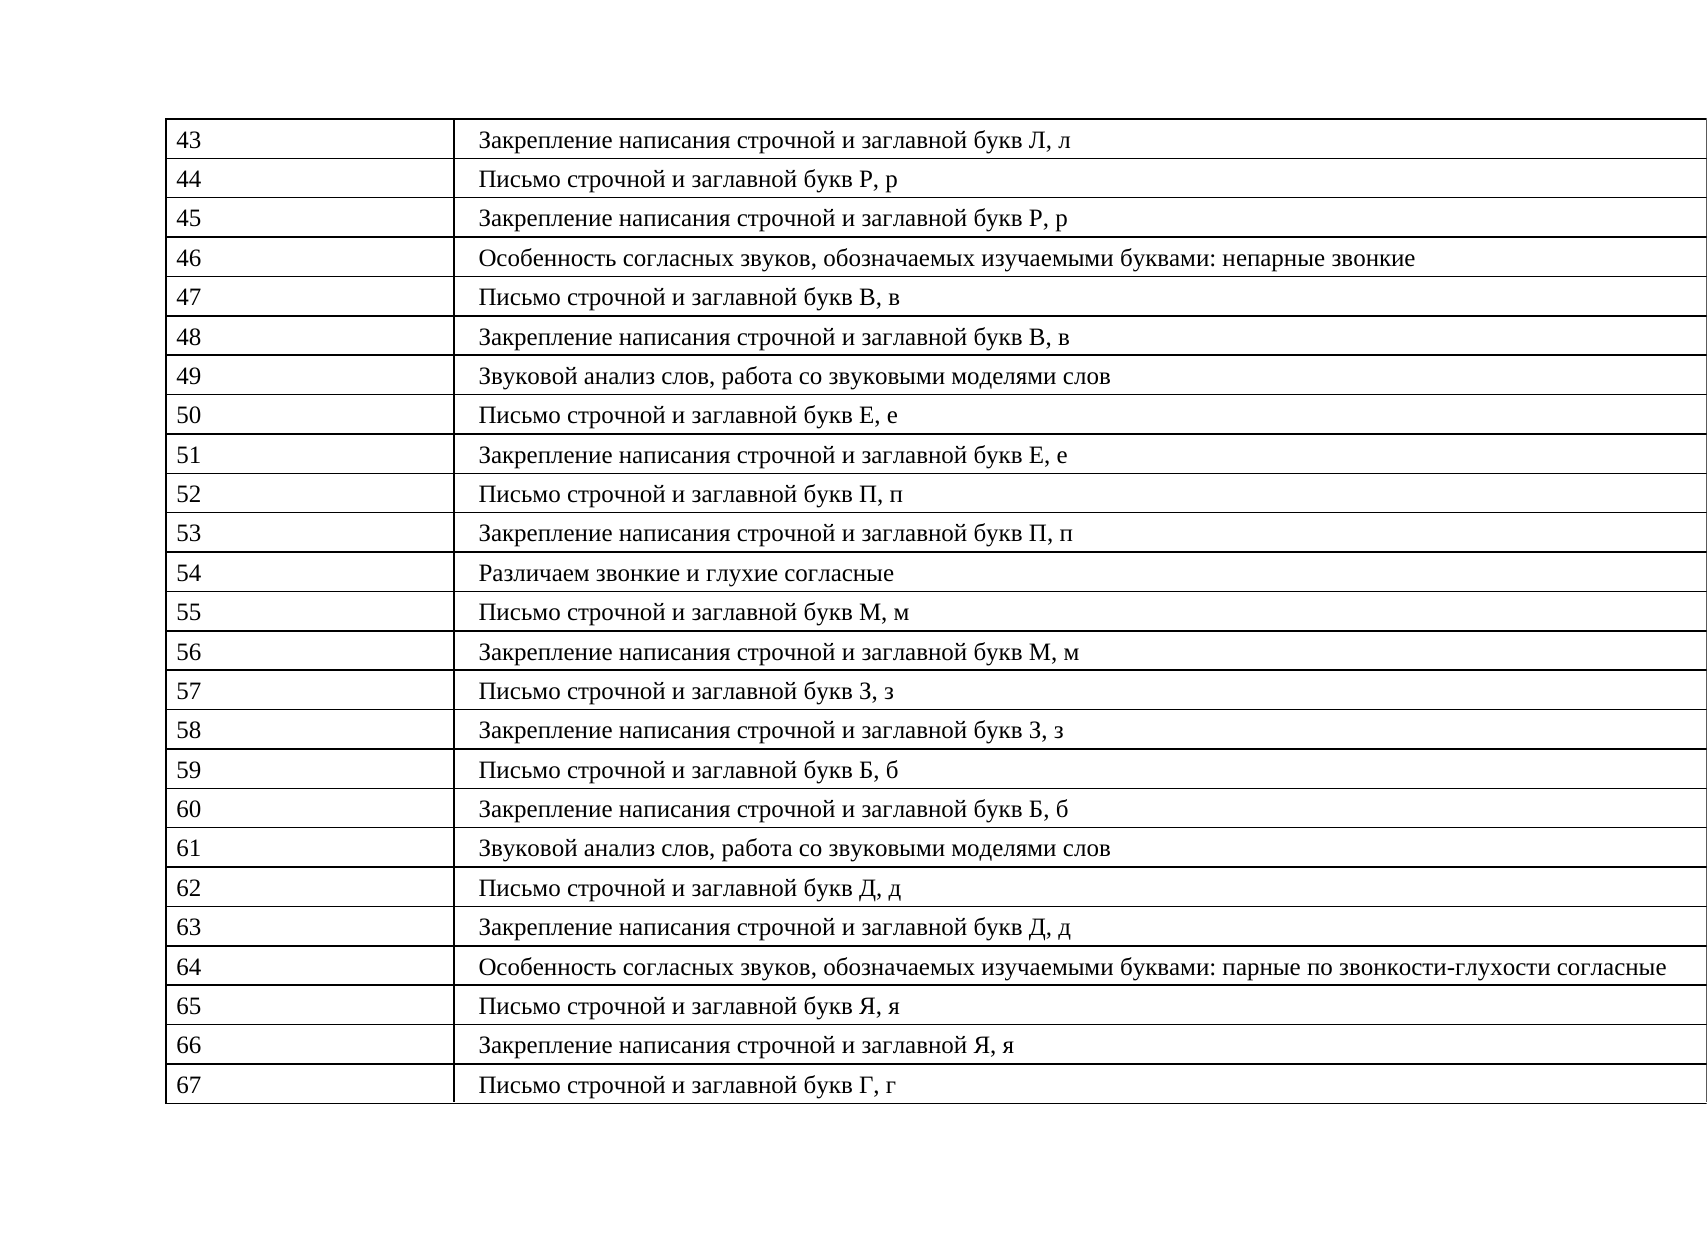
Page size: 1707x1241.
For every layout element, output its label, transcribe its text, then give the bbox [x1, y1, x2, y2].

table_cell Закрепление написания строчной и заглавной букв М, м [455, 632, 1706, 669]
table_cell 64 [167, 947, 453, 984]
table_cell 45 [167, 198, 453, 236]
table_cell 43 [167, 120, 453, 157]
table_cell Закрепление написания строчной и заглавной букв Б, б [455, 789, 1706, 827]
table_cell Письмо строчной и заглавной букв З, з [455, 671, 1706, 709]
table_cell Закрепление написания строчной и заглавной Я, я [455, 1025, 1706, 1063]
table_cell Письмо строчной и заглавной букв Б, б [455, 750, 1706, 787]
table_cell Письмо строчной и заглавной букв Р, р [455, 159, 1706, 197]
table_cell 60 [167, 789, 453, 827]
table_cell 46 [167, 238, 453, 276]
table_cell 52 [167, 474, 453, 512]
table_cell Письмо строчной и заглавной букв В, в [455, 277, 1706, 315]
table_cell 47 [167, 277, 453, 315]
table_cell 56 [167, 632, 453, 669]
table_cell Закрепление написания строчной и заглавной букв Р, р [455, 198, 1706, 236]
table_cell Письмо строчной и заглавной букв Е, е [455, 395, 1706, 433]
table_cell 49 [167, 356, 453, 394]
table_cell Письмо строчной и заглавной букв Я, я [455, 986, 1706, 1024]
table_cell 44 [167, 159, 453, 197]
table_cell Закрепление написания строчной и заглавной букв Е, е [455, 435, 1706, 472]
table_cell Письмо строчной и заглавной букв П, п [455, 474, 1706, 512]
table_cell 48 [167, 317, 453, 354]
table_cell Звуковой анализ слов, работа со звуковыми моделями слов [455, 356, 1706, 394]
table_cell Закрепление написания строчной и заглавной букв З, з [455, 710, 1706, 748]
table_cell 62 [167, 868, 453, 906]
table_cell 54 [167, 553, 453, 591]
table_cell Различаем звонкие и глухие согласные [455, 553, 1706, 591]
table_cell 59 [167, 750, 453, 787]
table_cell Закрепление написания строчной и заглавной букв Д, д [455, 907, 1706, 945]
table_cell Письмо строчной и заглавной букв Г, г [455, 1065, 1706, 1102]
table_cell 53 [167, 513, 453, 551]
table_cell 58 [167, 710, 453, 748]
table_cell Особенность согласных звуков, обозначаемых изучаемыми буквами: непарные звонкие [455, 238, 1706, 276]
table_cell Закрепление написания строчной и заглавной букв Л, л [455, 120, 1706, 157]
table_cell Звуковой анализ слов, работа со звуковыми моделями слов [455, 828, 1706, 866]
table_cell 61 [167, 828, 453, 866]
table_cell Особенность согласных звуков, обозначаемых изучаемыми буквами: парные по звонкости-глухости согласные [455, 947, 1706, 984]
table_cell 67 [167, 1065, 453, 1102]
table_cell 65 [167, 986, 453, 1024]
table_cell Закрепление написания строчной и заглавной букв В, в [455, 317, 1706, 354]
table_cell 51 [167, 435, 453, 472]
table_cell Закрепление написания строчной и заглавной букв П, п [455, 513, 1706, 551]
table_cell 55 [167, 592, 453, 630]
table_cell Письмо строчной и заглавной букв М, м [455, 592, 1706, 630]
table_cell Письмо строчной и заглавной букв Д, д [455, 868, 1706, 906]
table_cell 63 [167, 907, 453, 945]
table_cell 57 [167, 671, 453, 709]
table_cell 66 [167, 1025, 453, 1063]
table_cell 50 [167, 395, 453, 433]
